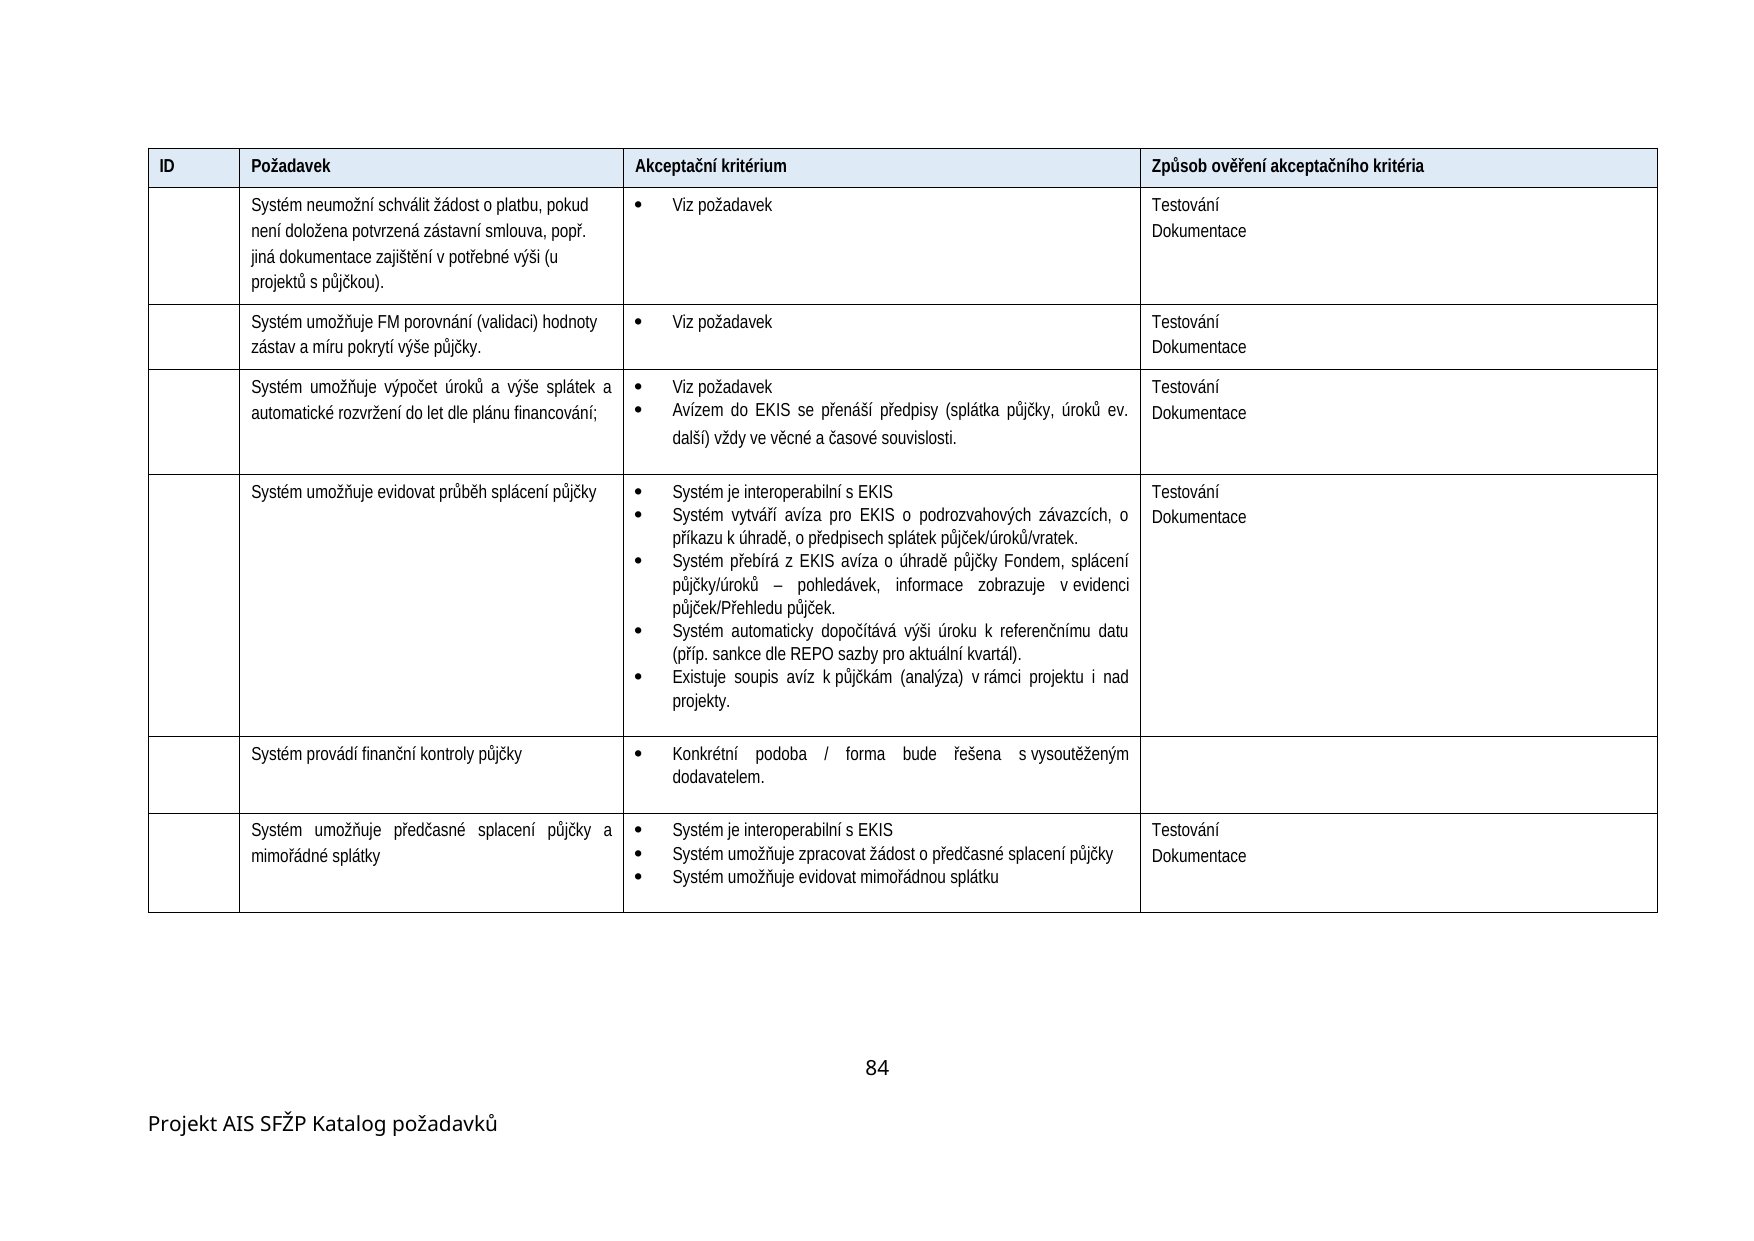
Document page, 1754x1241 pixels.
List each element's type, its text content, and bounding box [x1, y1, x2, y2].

table_header ID [149, 149, 239, 187]
table_cell Systém umožňuje FM porovnání (validaci) hodnoty zástav a míru pokrytí výše půjčky. [240, 305, 623, 369]
table_cell Testování Dokumentace [1141, 370, 1657, 474]
table_cell [149, 737, 239, 812]
table_cell Systém provádí finanční kontroly půjčky [240, 737, 623, 812]
table_header Způsob ověření akceptačního kritéria [1141, 149, 1657, 187]
table_cell Systém umožňuje předčasné splacení půjčky a mimořádné splátky [240, 814, 623, 912]
table_cell Viz požadavek [624, 305, 1140, 369]
table_cell Systém neumožní schválit žádost o platbu, pokud není doložena potvrzená zástavní smlouva, popř. jiná dokumentace zajištění v potřebné výši (u projektů s půjčkou). [240, 188, 623, 304]
table_cell [149, 305, 239, 369]
table_cell [149, 370, 239, 474]
table_cell Systém umožňuje evidovat průběh splácení půjčky [240, 475, 623, 736]
table_cell Systém je interoperabilní s EKIS Systém umožňuje zpracovat žádost o předčasné splacení půjčky Systém umožňuje evidovat mimořádnou splátku [624, 814, 1140, 912]
table_cell Testování Dokumentace [1141, 814, 1657, 912]
table_cell Viz požadavek Avízem do EKIS se přenáší předpisy (splátka půjčky, úroků ev. další) vždy ve věcné a časové souvislosti. [624, 370, 1140, 474]
table_cell Testování Dokumentace [1141, 305, 1657, 369]
table_cell [149, 188, 239, 304]
table_header Požadavek [240, 149, 623, 187]
table_cell Systém je interoperabilní s EKIS Systém vytváří avíza pro EKIS o podrozvahových závazcích, o příkazu k úhradě, o předpisech splátek půjček/úroků/vratek. Systém přebírá z EKIS avíza o úhradě půjčky Fondem, splácení půjčky/úroků – pohledávek, informace zobrazuje v evidenci půjček/Přehledu půjček. Systém automaticky dopočítává výši úroku k referenčnímu datu (příp. sankce dle REPO sazby pro aktuální kvartál). Existuje soupis avíz k půjčkám (analýza) v rámci projektu i nad projekty. [624, 475, 1140, 736]
table_cell Konkrétní podoba / forma bude řešena s vysoutěženým dodavatelem. [624, 737, 1140, 812]
table_cell Viz požadavek [624, 188, 1140, 304]
table_cell Testování Dokumentace [1141, 475, 1657, 736]
table_cell [1141, 737, 1657, 812]
table_cell Testování Dokumentace [1141, 188, 1657, 304]
table_cell [149, 475, 239, 736]
table_header Akceptační kritérium [624, 149, 1140, 187]
table_cell Systém umožňuje výpočet úroků a výše splátek a automatické rozvržení do let dle plánu financování; [240, 370, 623, 474]
table_cell [149, 814, 239, 912]
